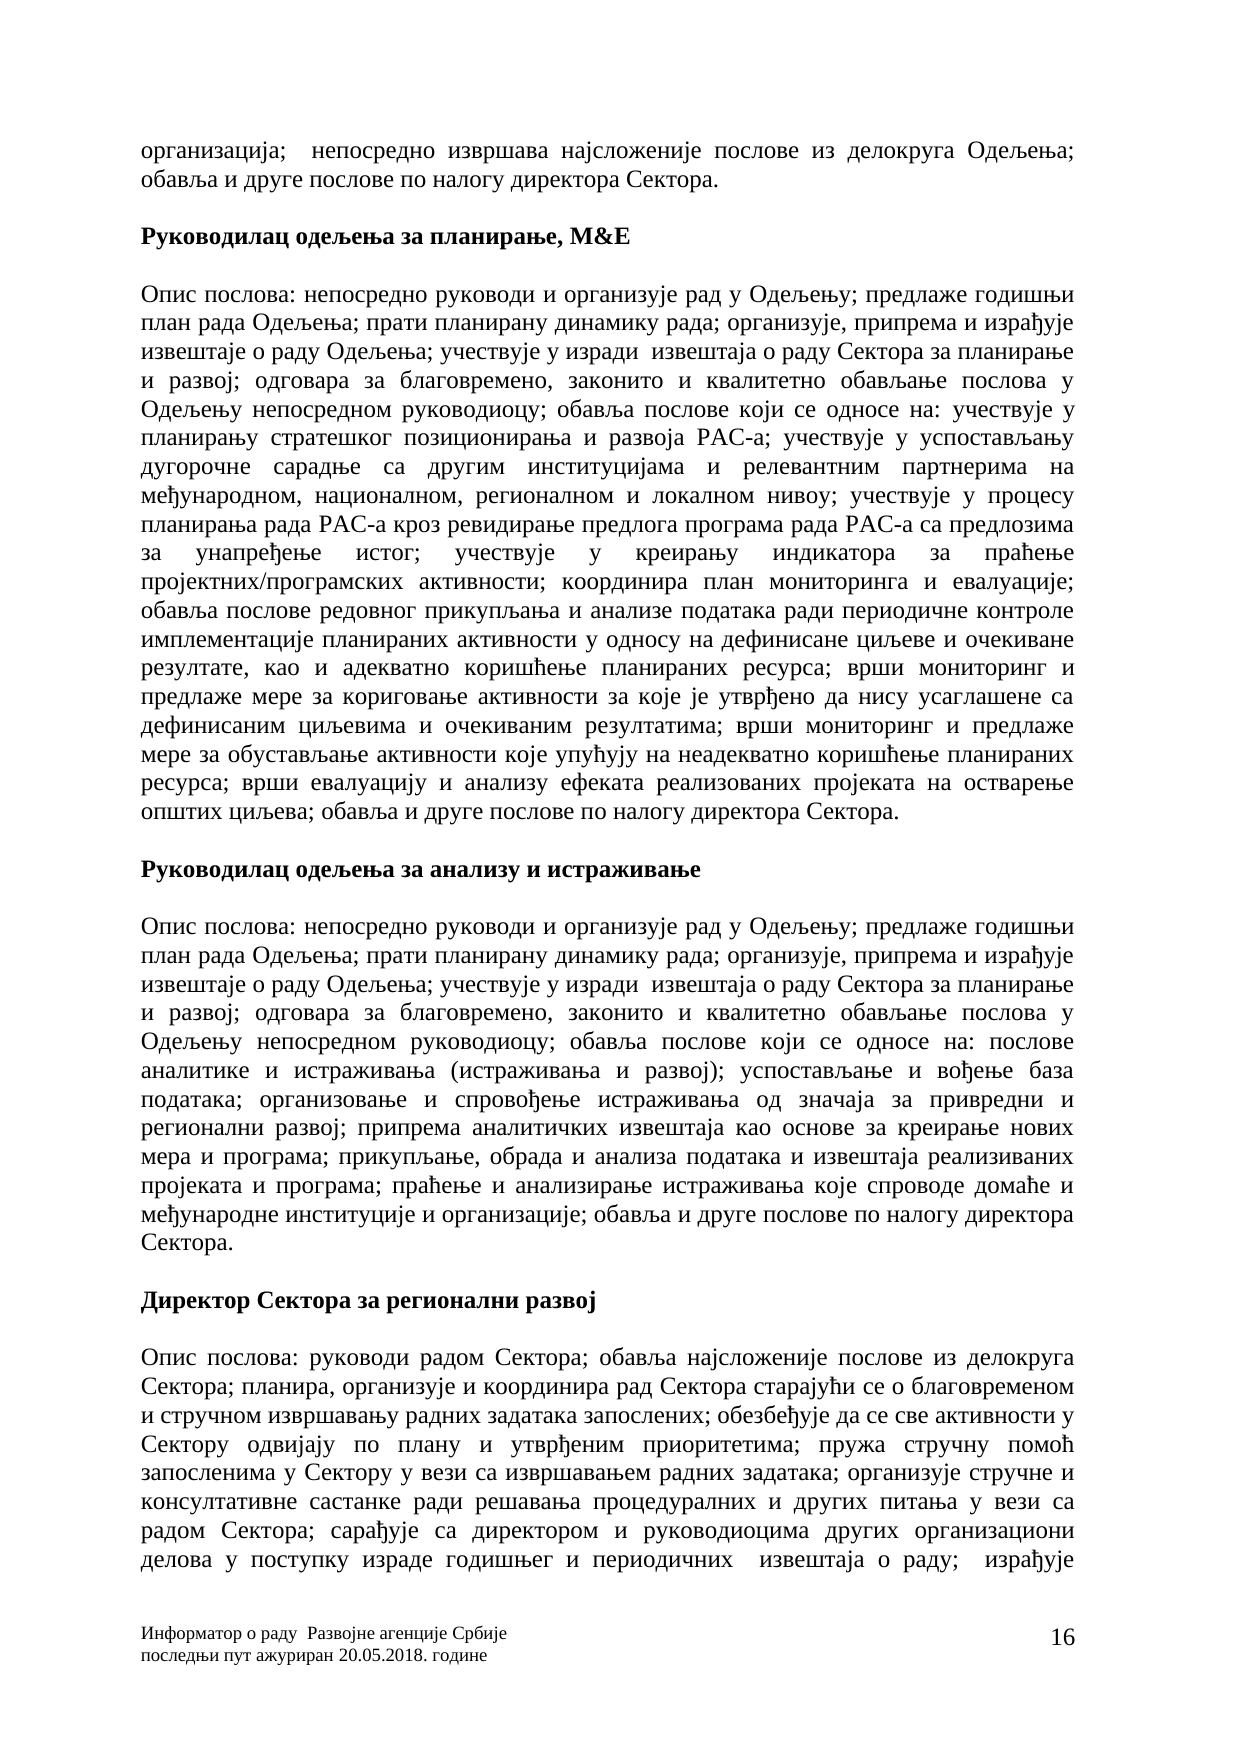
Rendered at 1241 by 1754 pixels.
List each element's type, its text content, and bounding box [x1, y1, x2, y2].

text Руководилац одељења за планирање, М&E [141, 221, 1075, 250]
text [141, 135, 1075, 192]
text Директор Сектора за регионални развој [141, 1285, 1075, 1314]
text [141, 1342, 1075, 1572]
text Опис послова: непосредно руководи и организује рад у Одељењу; предлаже годишњи план рада Одељења; прати планирану динамику рада; организује, припрема и израђује извештаје о раду Одељења; учествује у изради извештаја о раду Сектора за планирање и развој; одговара за благовремено, законито и квалитетно обављање послова у Одељењу непосредном руководиоцу; обавља послове који се односе на: учествује у планирању стратешког позиционирања и развоја РАС-а; учествује у успостављању дугорочне сарадње са другим институцијама и релевантним партнерима на међународном, националном, регионалном и локалном нивоу; учествује у процесу планирања рада РАС-а кроз ревидирање предлога програма рада РАС-а са предлозима за унапређење истог; учествује у креирању индикатора за праћење пројектних/програмских активности; координира план мониторинга и евалуације; обавља послове редовног прикупљања и анализе података ради периодичне контроле имплементације планираних активности у односу на дефинисане циљеве и очекиване резултате, као и адекватно коришћење планираних ресурса; врши мониторинг и предлаже мере за кориговање активности за које је утврђено да нису усаглашене са дефинисаним циљевима и очекиваним резултатима; врши мониторинг и предлаже мере за обустављање активности које упућују на неадекватно коришћење планираних ресурса; врши евалуацију и анализу ефеката реализованих пројеката на остварење општих циљева; обавља и друге послове по налогу директора Сектора. [141, 279, 1075, 825]
text Руководилац одељења за анализу и истраживање [141, 854, 1075, 882]
text Опис послова: непосредно руководи и организује рад у Одељењу; предлаже годишњи план рада Одељења; прати планирану динамику рада; организује, припрема и израђује извештаје о раду Одељења; учествује у изради извештаја о раду Сектора за планирање и развој; одговара за благовремено, законито и квалитетно обављање послова у Одељењу непосредном руководиоцу; обавља послове који се односе на: послове аналитике и истраживања (истраживања и развој); успостављање и вођење база података; организовање и спровођење истраживања од значаја за привредни и регионални развој; припрема аналитичких извештаја као основе за креирање нових мера и програма; прикупљање, обрада и анализа података и извештаја реализиваних пројеката и програма; праћење и анализирање истраживања које спроводе домаће и међународне институције и организације; обавља и друге послове по налогу директора Сектора. [141, 911, 1075, 1256]
